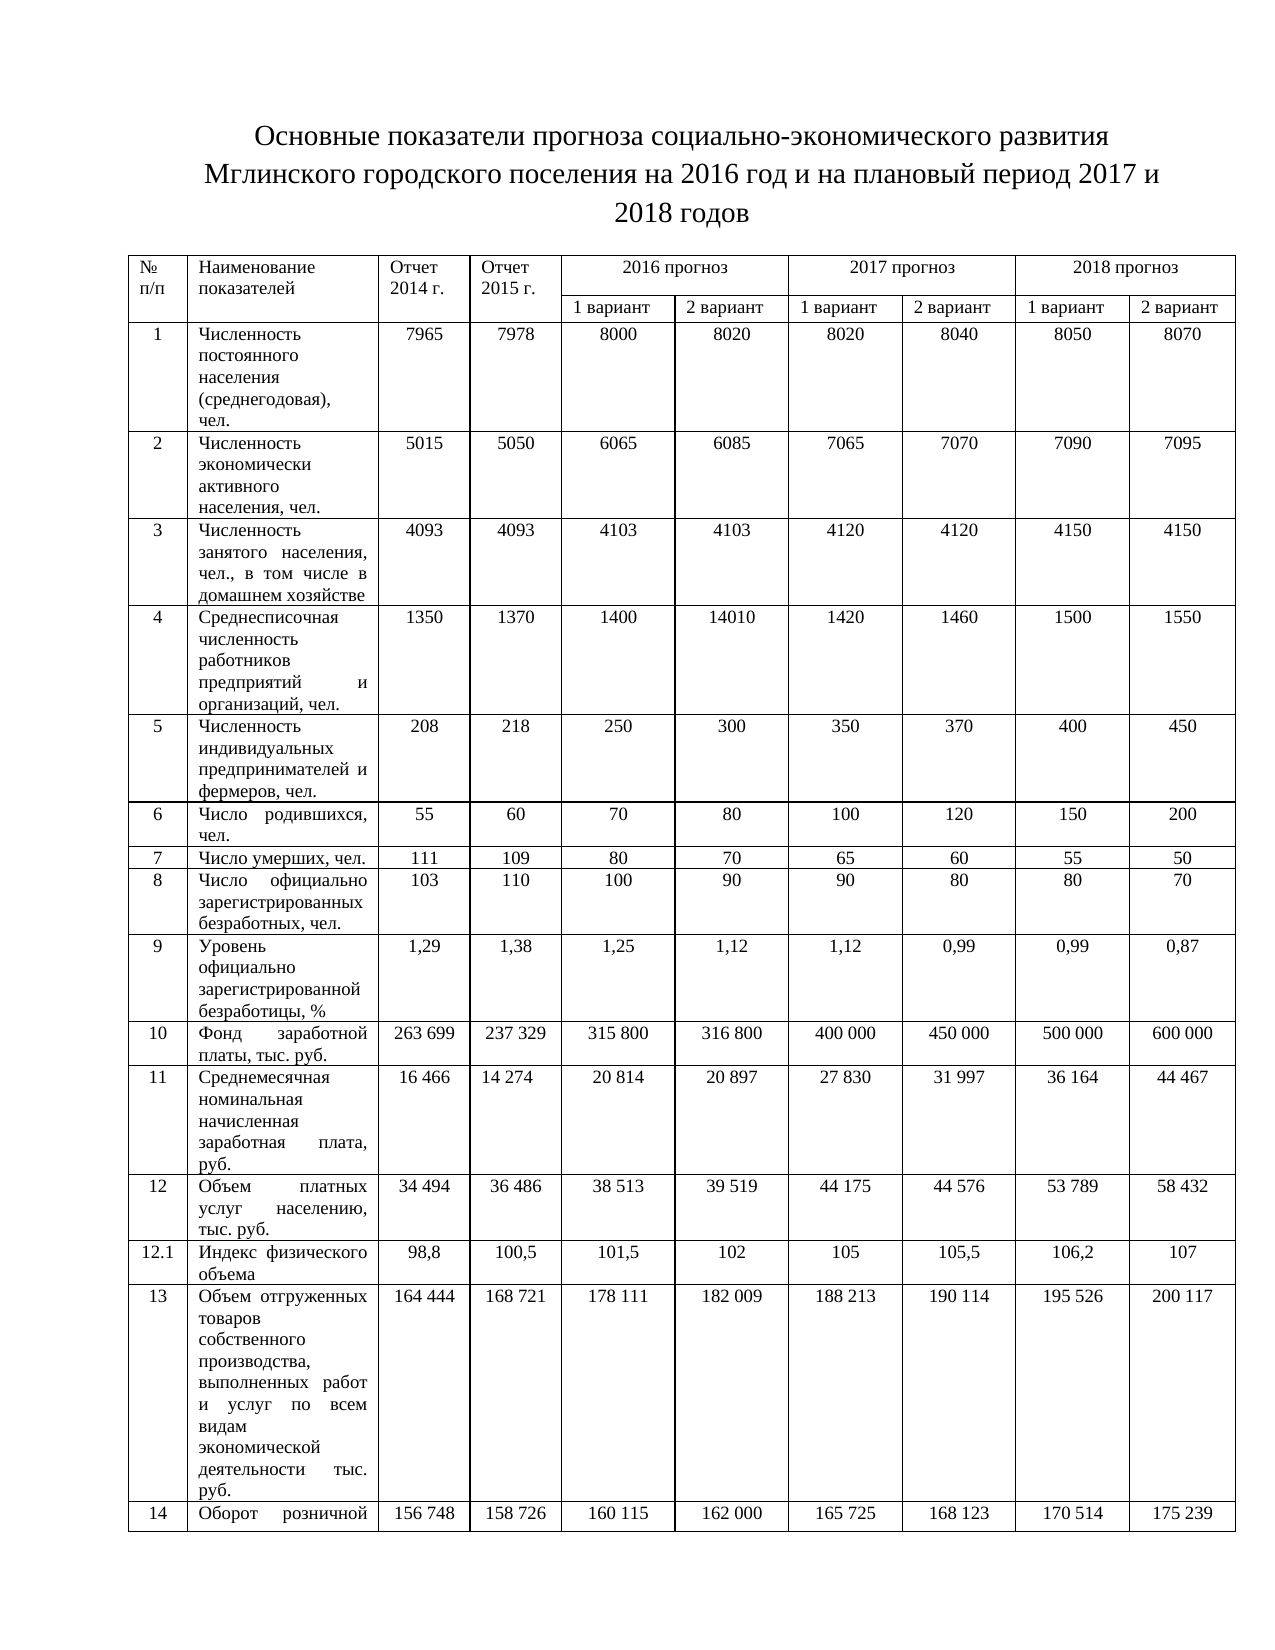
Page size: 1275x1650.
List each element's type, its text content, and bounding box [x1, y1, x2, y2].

table_cell 5 [129, 715, 187, 801]
table_cell 7070 [903, 432, 1015, 518]
table_cell 208 [379, 715, 469, 801]
table_cell 8070 [1130, 323, 1235, 431]
table_cell 315 800 [562, 1022, 674, 1065]
table_cell 105 [789, 1241, 902, 1284]
table_cell 90 [789, 869, 902, 934]
table_header 2018 прогноз [1016, 256, 1235, 295]
table_cell 7978 [471, 323, 561, 431]
table_header Отчет 2014 г. [379, 256, 469, 322]
table_cell 1,25 [562, 935, 674, 1021]
table_cell 1,12 [789, 935, 902, 1021]
table_cell 175 239 [1130, 1502, 1235, 1531]
table_cell 103 [379, 869, 469, 934]
table_cell Объем отгруженных товаров собственного производства, выполненных работ и услуг по всем видам экономической деятельности тыс. руб. [188, 1285, 378, 1501]
table_cell Индекс физического объема [188, 1241, 378, 1284]
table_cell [188, 1502, 378, 1531]
table_cell 7095 [1130, 432, 1235, 518]
table_cell 70 [1130, 869, 1235, 934]
table_cell 370 [903, 715, 1015, 801]
table_cell 90 [676, 869, 788, 934]
table_cell 3 [129, 519, 187, 605]
table_cell 107 [1130, 1241, 1235, 1284]
table_header № п/п [129, 256, 187, 322]
table_cell 1,29 [379, 935, 469, 1021]
table_cell 44 175 [789, 1175, 902, 1240]
table_cell 1550 [1130, 606, 1235, 714]
table_cell 164 444 [379, 1285, 469, 1501]
table_cell 44 576 [903, 1175, 1015, 1240]
table_cell 5050 [471, 432, 561, 518]
table_cell 350 [789, 715, 902, 801]
table_cell 53 789 [1016, 1175, 1129, 1240]
table_cell 8 [129, 869, 187, 934]
table_cell 8020 [676, 323, 788, 431]
table_cell 80 [1016, 869, 1129, 934]
table_cell 160 115 [562, 1502, 674, 1531]
table_cell 31 997 [903, 1066, 1015, 1174]
table_cell 2 вариант [1130, 296, 1235, 322]
table_cell 237 329 [471, 1022, 561, 1065]
table_cell Фонд заработной платы, тыс. руб. [188, 1022, 378, 1065]
table_cell 1500 [1016, 606, 1129, 714]
table_cell 20 897 [676, 1066, 788, 1174]
table_cell 58 432 [1130, 1175, 1235, 1240]
table_cell 4093 [471, 519, 561, 605]
table_cell 36 164 [1016, 1066, 1129, 1174]
table_cell 1350 [379, 606, 469, 714]
table_cell 6085 [676, 432, 788, 518]
table_cell 110 [471, 869, 561, 934]
table_cell Объем платных услуг населению, тыс. руб. [188, 1175, 378, 1240]
table_cell 1,38 [471, 935, 561, 1021]
table_cell 1420 [789, 606, 902, 714]
table_cell 10 [129, 1022, 187, 1065]
table_cell 1 вариант [789, 296, 902, 322]
table_cell 16 466 [379, 1066, 469, 1174]
table_cell 60 [903, 847, 1015, 868]
table_cell 8050 [1016, 323, 1129, 431]
table_cell 1400 [562, 606, 674, 714]
table_cell 80 [676, 803, 788, 846]
table_cell 39 519 [676, 1175, 788, 1240]
table_cell 0,99 [903, 935, 1015, 1021]
text Основные показатели прогноза социально-экономического развития Мглинского городского поселения на 2016 год и на плановый период 2017 и 2018 годов [177, 118, 1186, 229]
table_cell 263 699 [379, 1022, 469, 1065]
table_cell 55 [379, 803, 469, 846]
table_cell 109 [471, 847, 561, 868]
table_cell 105,5 [903, 1241, 1015, 1284]
table_cell 12.1 [129, 1241, 187, 1284]
table_cell 500 000 [1016, 1022, 1129, 1065]
table_cell 182 009 [676, 1285, 788, 1501]
table_cell 36 486 [471, 1175, 561, 1240]
table_cell 200 [1130, 803, 1235, 846]
table_cell 218 [471, 715, 561, 801]
table_cell 7965 [379, 323, 469, 431]
table_cell 162 000 [676, 1502, 788, 1531]
table_cell 400 [1016, 715, 1129, 801]
table_cell 2 [129, 432, 187, 518]
table_cell 5015 [379, 432, 469, 518]
table_cell 158 726 [471, 1502, 561, 1531]
table_cell 1,12 [676, 935, 788, 1021]
table_header Отчет 2015 г. [471, 256, 561, 322]
table_cell 100 [562, 869, 674, 934]
table_cell 38 513 [562, 1175, 674, 1240]
table_cell Численность постоянного населения (среднегодовая), чел. [188, 323, 378, 431]
table_cell 1 вариант [562, 296, 674, 322]
table_cell 178 111 [562, 1285, 674, 1501]
table_cell 80 [562, 847, 674, 868]
table_cell 4120 [789, 519, 902, 605]
table_cell 165 725 [789, 1502, 902, 1531]
table_cell 60 [471, 803, 561, 846]
table_cell 200 117 [1130, 1285, 1235, 1501]
table_cell 600 000 [1130, 1022, 1235, 1065]
table_cell Численность занятого населения, чел., в том числе в домашнем хозяйстве [188, 519, 378, 605]
table_cell 168 123 [903, 1502, 1015, 1531]
table_cell 1 вариант [1016, 296, 1129, 322]
table_cell 168 721 [471, 1285, 561, 1501]
table_cell 14010 [676, 606, 788, 714]
table_cell 1370 [471, 606, 561, 714]
table_cell 27 830 [789, 1066, 902, 1174]
table_cell 11 [129, 1066, 187, 1174]
table_cell 80 [903, 869, 1015, 934]
table_cell 65 [789, 847, 902, 868]
table_cell 0,99 [1016, 935, 1129, 1021]
table_cell Среднемесячная номинальная начисленная заработная плата, руб. [188, 1066, 378, 1174]
table_cell Численность экономически активного населения, чел. [188, 432, 378, 518]
table_cell 195 526 [1016, 1285, 1129, 1501]
table_cell 50 [1130, 847, 1235, 868]
table_cell 1460 [903, 606, 1015, 714]
table_cell 170 514 [1016, 1502, 1129, 1531]
table_cell Численность индивидуальных предпринимателей и фермеров, чел. [188, 715, 378, 801]
table_cell 106,2 [1016, 1241, 1129, 1284]
table_cell 9 [129, 935, 187, 1021]
table_cell 14 274 [471, 1066, 561, 1174]
table_cell 4103 [676, 519, 788, 605]
table_cell 156 748 [379, 1502, 469, 1531]
table_cell Среднесписочная численность работников предприятий и организаций, чел. [188, 606, 378, 714]
table_cell 14 [129, 1502, 187, 1531]
table_cell 4 [129, 606, 187, 714]
table_cell 450 [1130, 715, 1235, 801]
table_cell 188 213 [789, 1285, 902, 1501]
table_cell 7 [129, 847, 187, 868]
table_cell 0,87 [1130, 935, 1235, 1021]
table_cell 6065 [562, 432, 674, 518]
table_cell 1 [129, 323, 187, 431]
table_cell 100 [789, 803, 902, 846]
table_cell 8040 [903, 323, 1015, 431]
table_cell 70 [676, 847, 788, 868]
table_cell 70 [562, 803, 674, 846]
table_cell 7065 [789, 432, 902, 518]
table_cell 111 [379, 847, 469, 868]
table_cell 450 000 [903, 1022, 1015, 1065]
table_cell Число умерших, чел. [188, 847, 378, 868]
table_header 2016 прогноз [562, 256, 788, 295]
table_cell 4150 [1130, 519, 1235, 605]
table_cell 4150 [1016, 519, 1129, 605]
table_cell 8020 [789, 323, 902, 431]
table_cell 55 [1016, 847, 1129, 868]
table_cell 98,8 [379, 1241, 469, 1284]
table_cell 20 814 [562, 1066, 674, 1174]
table_cell 300 [676, 715, 788, 801]
table_cell 190 114 [903, 1285, 1015, 1501]
table_cell Уровень официально зарегистрированной безработицы, % [188, 935, 378, 1021]
table_cell 34 494 [379, 1175, 469, 1240]
table_cell Число официально зарегистрированных безработных, чел. [188, 869, 378, 934]
table_cell 2 вариант [676, 296, 788, 322]
table_cell 316 800 [676, 1022, 788, 1065]
table_cell 7090 [1016, 432, 1129, 518]
table_header 2017 прогноз [789, 256, 1015, 295]
table_cell 400 000 [789, 1022, 902, 1065]
table_cell 8000 [562, 323, 674, 431]
table_cell 100,5 [471, 1241, 561, 1284]
table_cell 6 [129, 803, 187, 846]
table_cell 101,5 [562, 1241, 674, 1284]
table_cell 120 [903, 803, 1015, 846]
table_cell 44 467 [1130, 1066, 1235, 1174]
table_cell 2 вариант [903, 296, 1015, 322]
table_cell 4093 [379, 519, 469, 605]
table_cell Число родившихся, чел. [188, 803, 378, 846]
table_cell 12 [129, 1175, 187, 1240]
table_cell 102 [676, 1241, 788, 1284]
table_cell 250 [562, 715, 674, 801]
table_header Наименование показателей [188, 256, 378, 322]
table_cell 150 [1016, 803, 1129, 846]
table_cell 4120 [903, 519, 1015, 605]
table_cell 4103 [562, 519, 674, 605]
table_cell 13 [129, 1285, 187, 1501]
